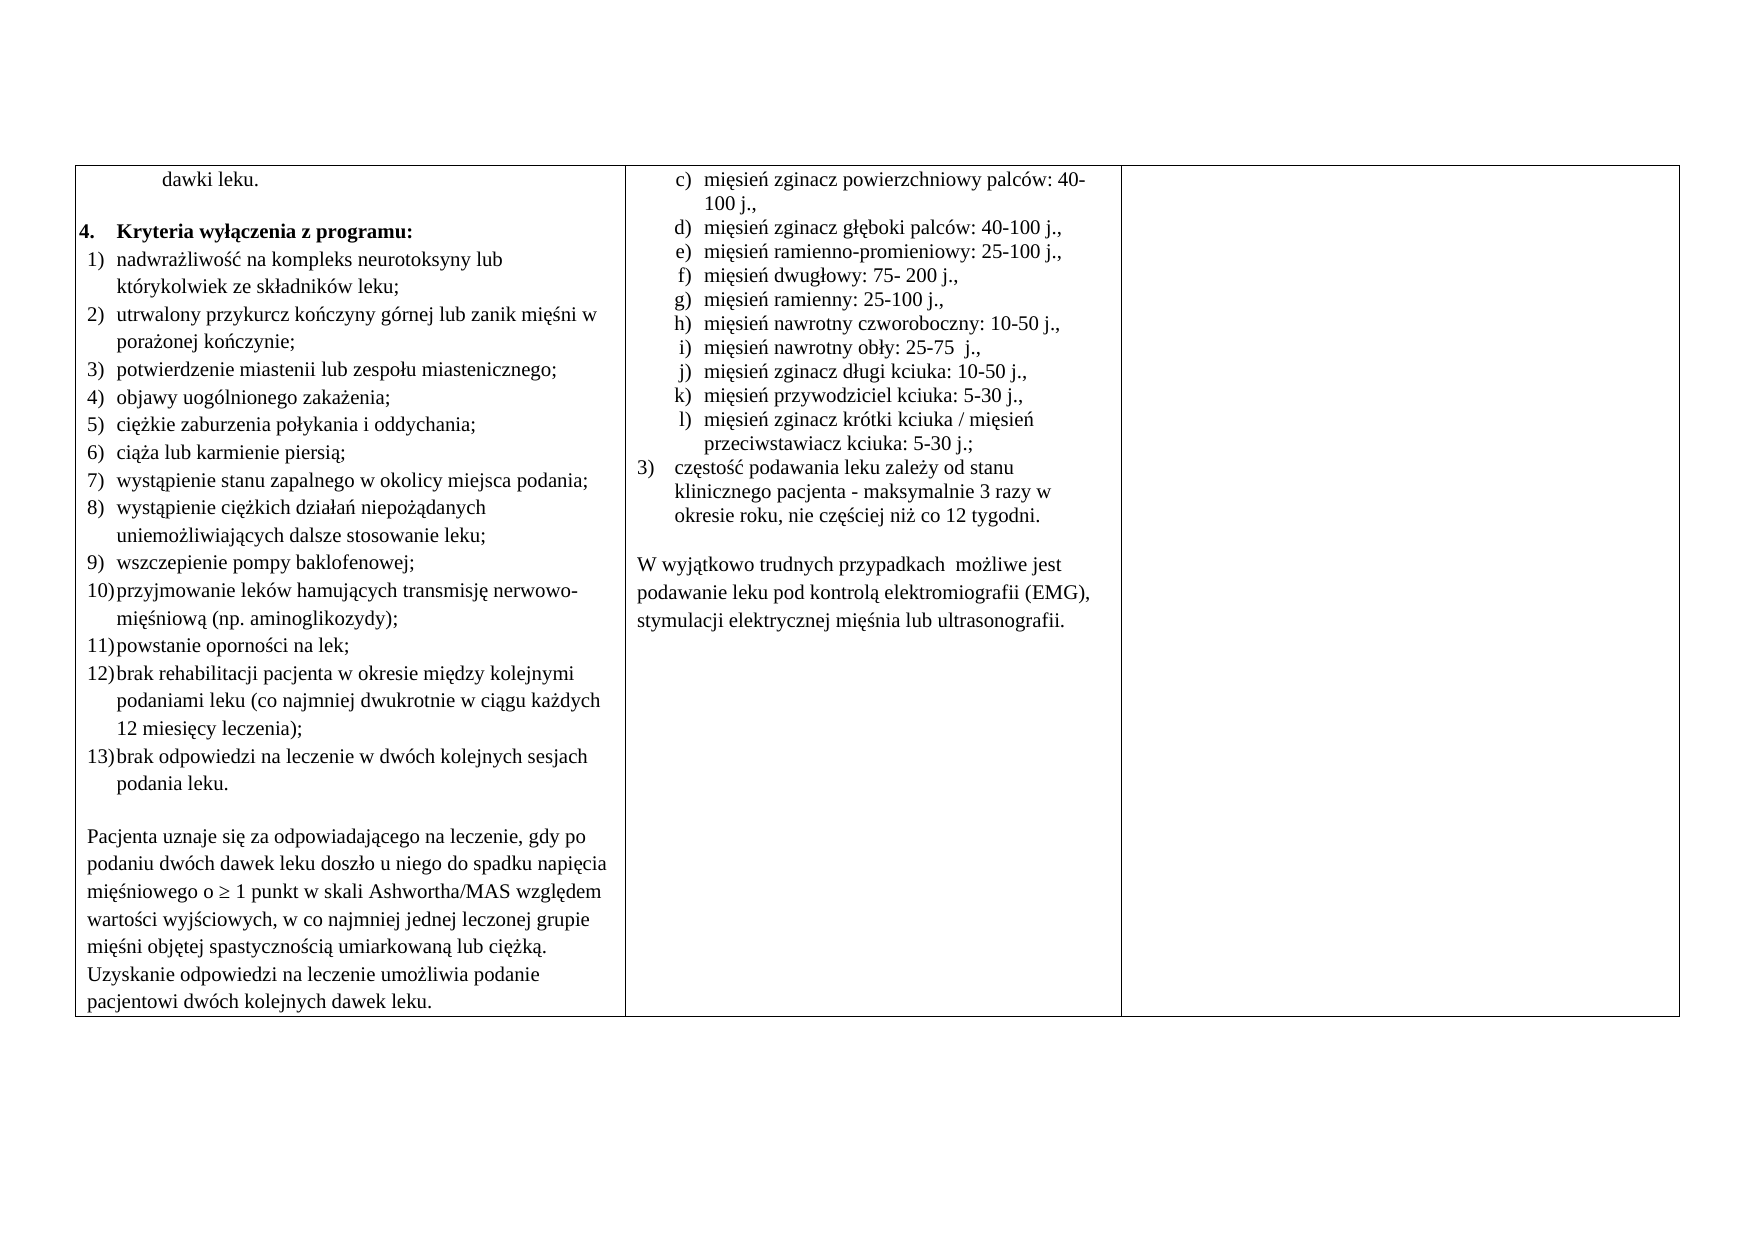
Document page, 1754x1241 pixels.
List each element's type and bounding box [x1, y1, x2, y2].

table_cell [626, 166, 1121, 1016]
table_cell [1122, 166, 1679, 1016]
table_cell [76, 166, 625, 1016]
